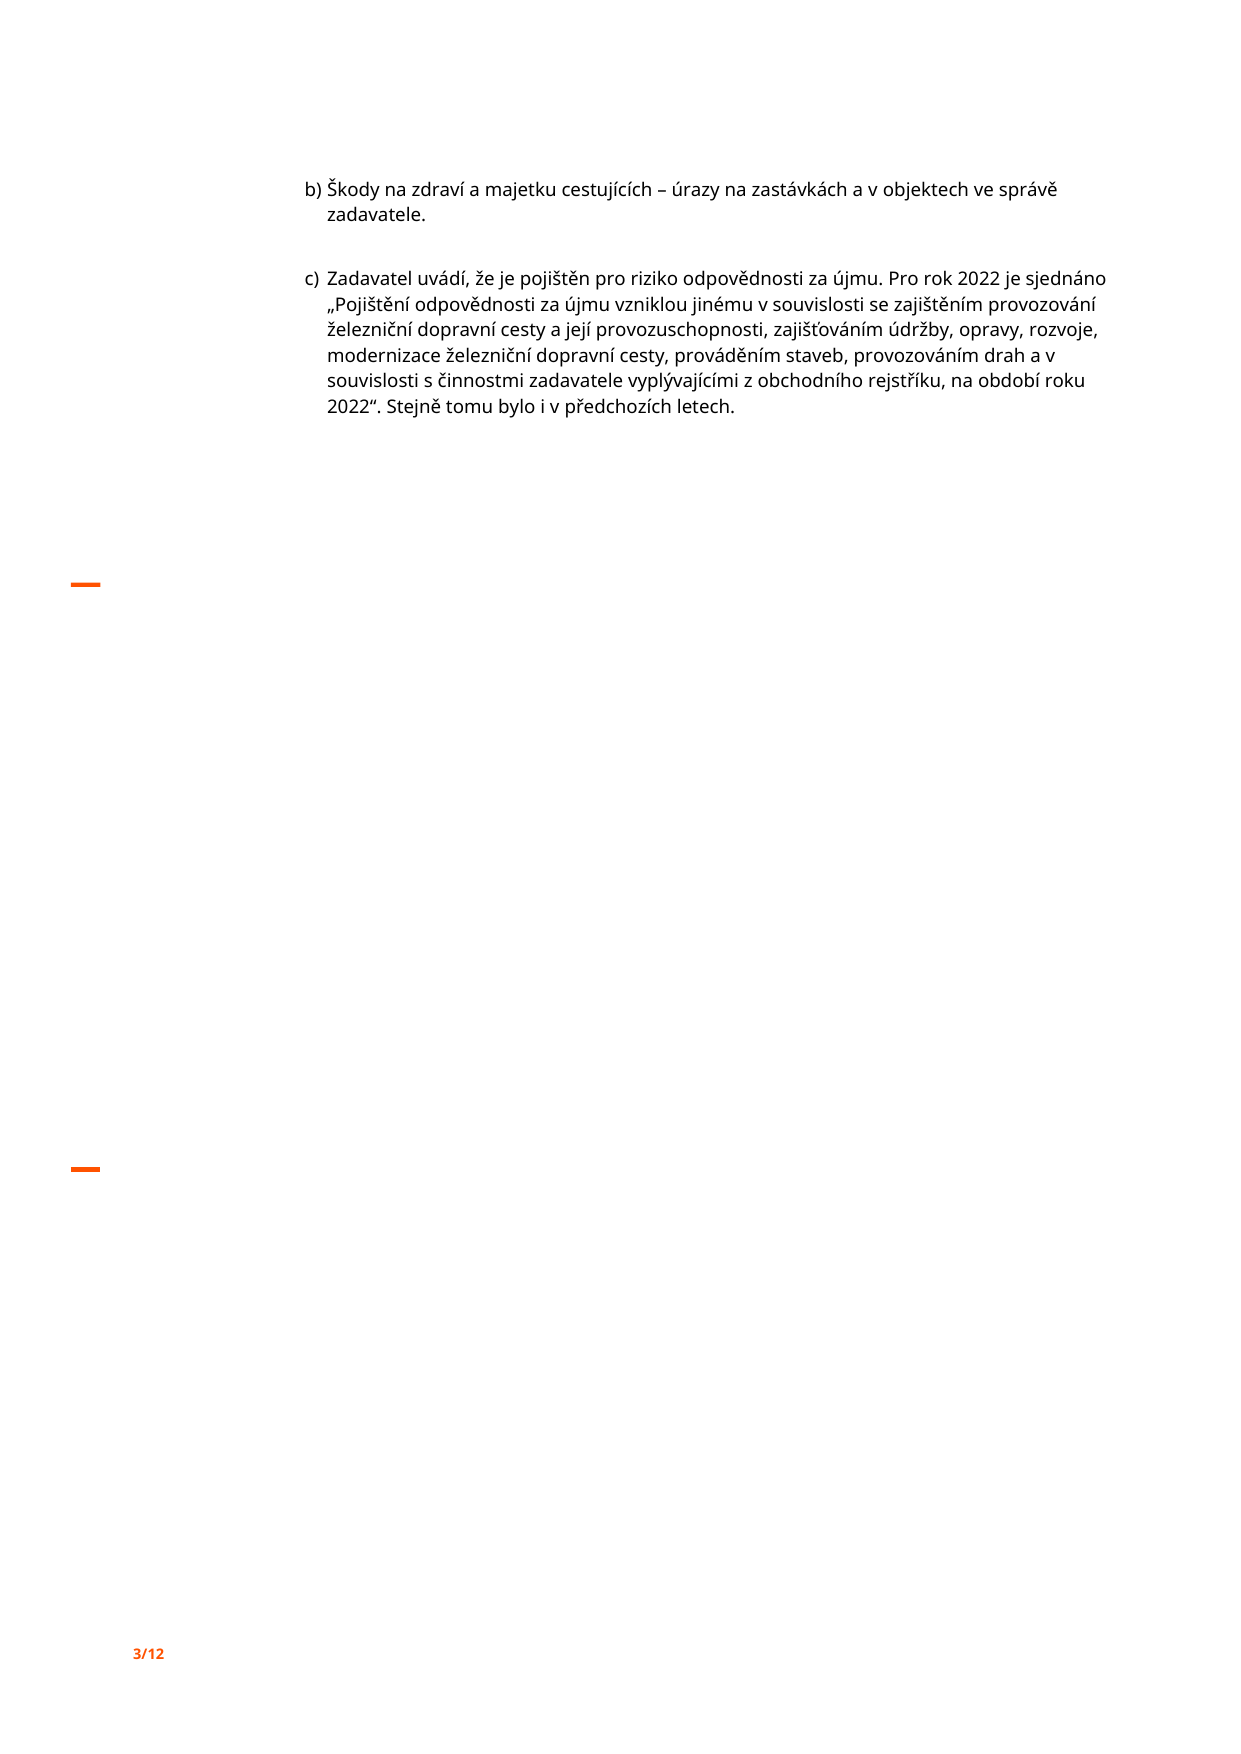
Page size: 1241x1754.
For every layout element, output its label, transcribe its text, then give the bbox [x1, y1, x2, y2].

list Škody na zdraví a majetku cestujících – úrazy na zastávkách a v objektech ve správě zadavatele. [304, 176, 1122, 227]
list Zadavatel uvádí, že je pojištěn pro riziko odpovědnosti za újmu. Pro rok 2022 je sjednáno „Pojištění odpovědnosti za újmu vzniklou jinému v souvislosti se zajištěním provozování železniční dopravní cesty a její provozuschopnosti, zajišťováním údržby, opravy, rozvoje, modernizace železniční dopravní cesty, prováděním staveb, provozováním drah a v souvislosti s činnostmi zadavatele vyplývajícími z obchodního rejstříku, na období roku 2022“. Stejně tomu bylo i v předchozích letech. [304, 265, 1122, 418]
